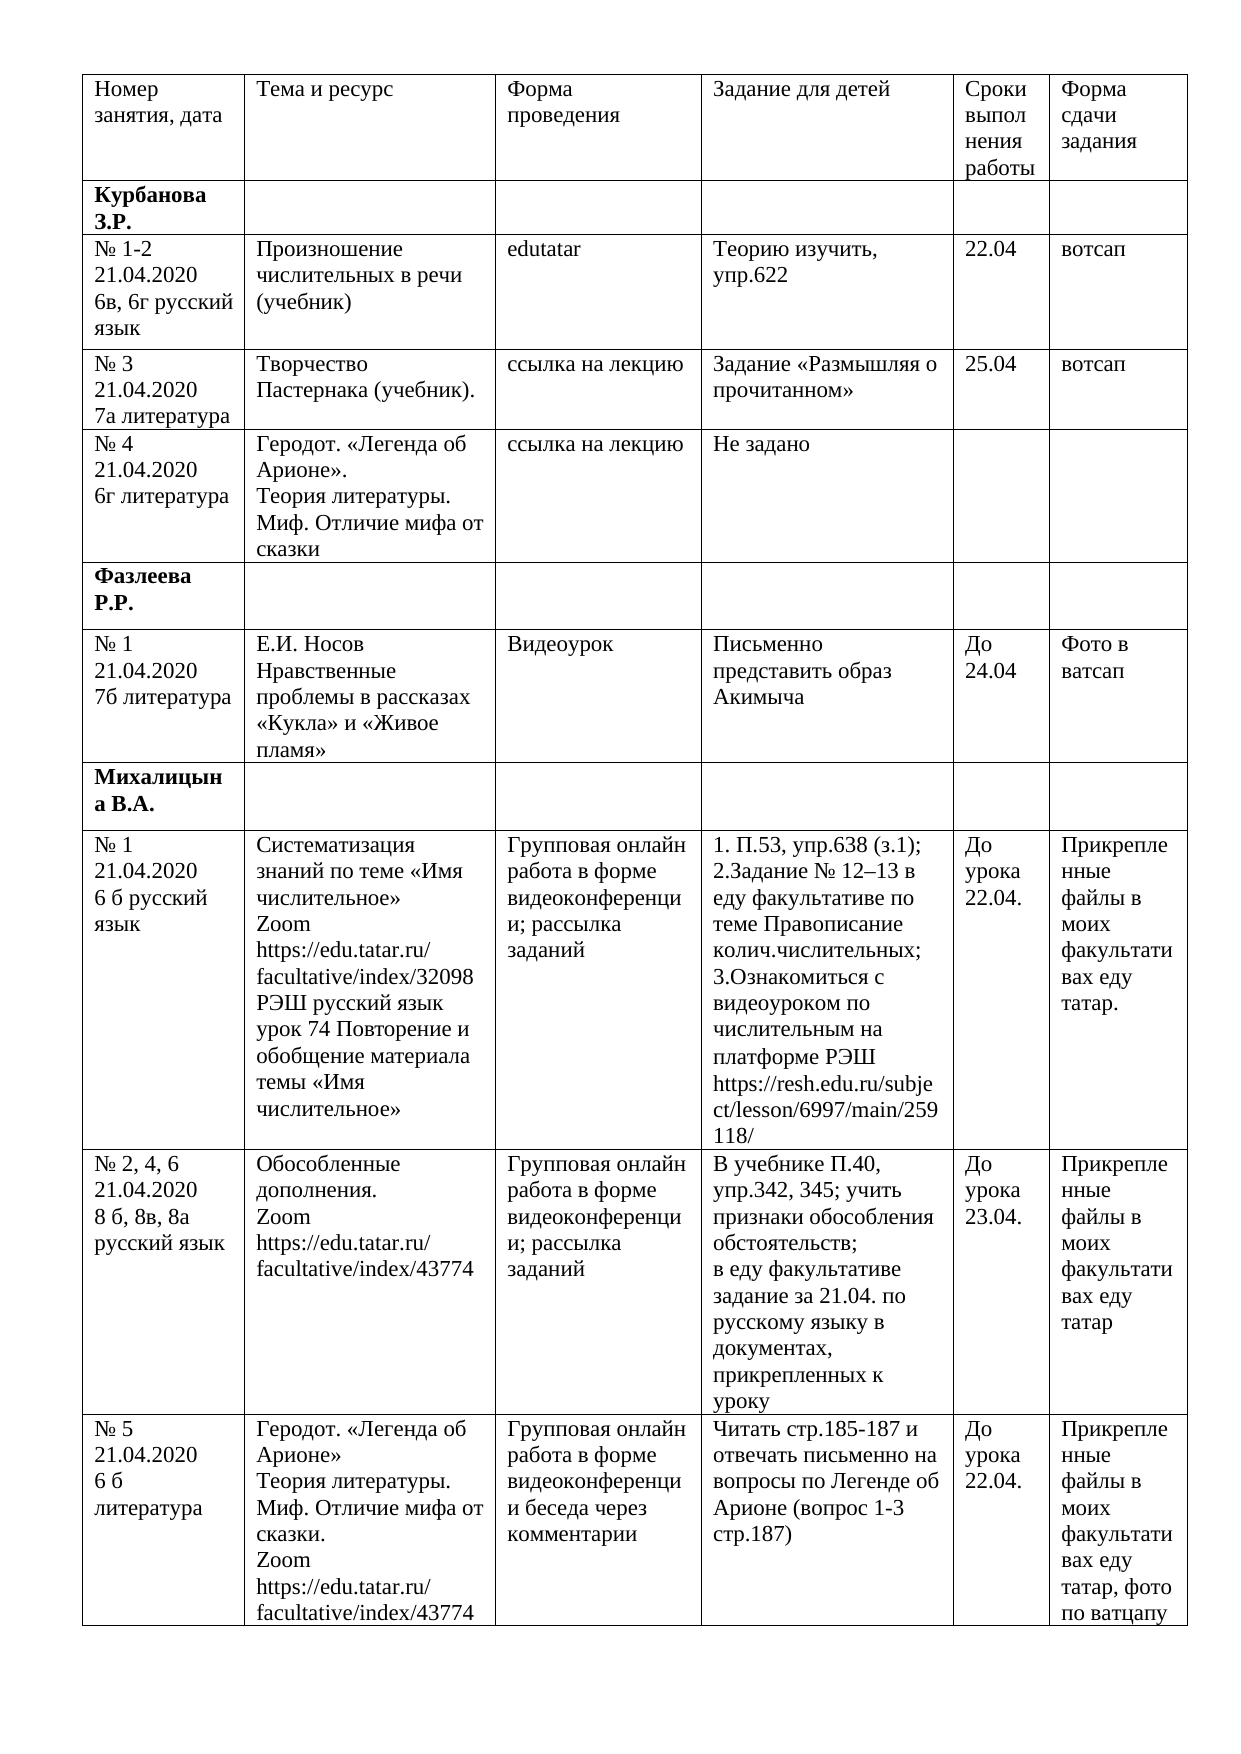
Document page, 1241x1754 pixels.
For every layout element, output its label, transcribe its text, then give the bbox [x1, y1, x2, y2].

table_cell Задание «Размышляя о прочитанном» [702, 350, 953, 429]
table_header Форма проведения [496, 75, 701, 180]
table_cell № 5 21.04.2020 6 б литература [83, 1415, 244, 1625]
table_cell [496, 763, 701, 830]
table_cell Прикрепленные файлы в моих факультативах еду татар, фото по ватцапу [1050, 1415, 1187, 1625]
table_cell Видеоурок [496, 630, 701, 762]
table_cell Михалицына В.А. [83, 763, 244, 830]
table_cell 1. П.53, упр.638 (з.1); 2.Задание № 12–13 в еду факультативе по теме Правописание колич.числительных; 3.Ознакомиться с видеоуроком по числительным на платформе РЭШ https://resh.edu.ru/subject/lesson/6997/main/259118/ [702, 831, 953, 1149]
table_cell Групповая онлайн работа в форме видеоконференции беседа через комментарии [496, 1415, 701, 1625]
table_cell [954, 563, 1049, 629]
table_cell Письменно представить образ Акимыча [702, 630, 953, 762]
table_cell Прикрепленные файлы в моих факультативах еду татар [1050, 1150, 1187, 1413]
table_cell [954, 763, 1049, 830]
table_cell Групповая онлайн работа в форме видеоконференции; рассылка заданий [496, 1150, 701, 1413]
table_cell [1050, 430, 1187, 562]
table_cell Геродот. «Легенда об Арионе» Теория литературы. Миф. Отличие мифа от сказки. Zoom https://edu.tatar.ru/facultative/index/43774 [245, 1415, 495, 1625]
table_header Номер занятия, дата [83, 75, 244, 180]
table_cell Обособленные дополнения. Zoom https://edu.tatar.ru/facultative/index/43774 [245, 1150, 495, 1413]
table_header Задание для детей [702, 75, 953, 180]
table_cell Читать стр.185-187 и отвечать письменно на вопросы по Легенде об Арионе (вопрос 1-3 стр.187) [702, 1415, 953, 1625]
table_cell Фазлеева Р.Р. [83, 563, 244, 629]
table_cell № 1 21.04.2020 6 б русский язык [83, 831, 244, 1149]
table_cell Не задано [702, 430, 953, 562]
table_cell [702, 763, 953, 830]
table_cell № 3 21.04.2020 7а литература [83, 350, 244, 429]
table_cell Курбанова З.Р. [83, 181, 244, 234]
table_cell Творчество Пастернака (учебник). [245, 350, 495, 429]
table_cell [954, 430, 1049, 562]
table_cell [702, 181, 953, 234]
table_cell Групповая онлайн работа в форме видеоконференции; рассылка заданий [496, 831, 701, 1149]
table_cell 25.04 [954, 350, 1049, 429]
table_cell [702, 563, 953, 629]
table_cell № 2, 4, 6 21.04.2020 8 б, 8в, 8а русский язык [83, 1150, 244, 1413]
table_cell Произношение числительных в речи (учебник) [245, 235, 495, 349]
table_cell [1050, 181, 1187, 234]
table_cell № 4 21.04.2020 6г литература [83, 430, 244, 562]
table_cell № 1-2 21.04.2020 6в, 6г русский язык [83, 235, 244, 349]
table_cell вотсап [1050, 235, 1187, 349]
table_cell До урока 22.04. [954, 1415, 1049, 1625]
table_cell До 24.04 [954, 630, 1049, 762]
table_cell [1050, 563, 1187, 629]
table_cell edutatar [496, 235, 701, 349]
table_cell [1050, 763, 1187, 830]
table_cell Прикрепленные файлы в моих факультативах еду татар. [1050, 831, 1187, 1149]
table_cell вотсап [1050, 350, 1187, 429]
table_cell Систематизация знаний по теме «Имя числительное» Zoom https://edu.tatar.ru/facultative/index/32098 РЭШ русский язык урок 74 Повторение и обобщение материала темы «Имя числительное» [245, 831, 495, 1149]
table_cell № 1 21.04.2020 7б литература [83, 630, 244, 762]
table_cell Е.И. Носов Нравственные проблемы в рассказах «Кукла» и «Живое пламя» [245, 630, 495, 762]
table_cell [245, 763, 495, 830]
table_header Форма сдачи задания [1050, 75, 1187, 180]
table_cell До урока 23.04. [954, 1150, 1049, 1413]
table_header Тема и ресурс [245, 75, 495, 180]
table_cell 22.04 [954, 235, 1049, 349]
table_cell [954, 181, 1049, 234]
table_cell Фото в ватсап [1050, 630, 1187, 762]
table_cell Геродот. «Легенда об Арионе». Теория литературы. Миф. Отличие мифа от сказки [245, 430, 495, 562]
table_cell ссылка на лекцию [496, 350, 701, 429]
table_cell [245, 563, 495, 629]
table_cell [496, 181, 701, 234]
table_cell ссылка на лекцию [496, 430, 701, 562]
table_cell До урока 22.04. [954, 831, 1049, 1149]
table_cell [245, 181, 495, 234]
table_cell Теорию изучить, упр.622 [702, 235, 953, 349]
table_cell В учебнике П.40, упр.342, 345; учить признаки обособления обстоятельств; в еду факультативе задание за 21.04. по русскому языку в документах, прикрепленных к уроку [702, 1150, 953, 1413]
table_header Сроки выполнения работы [954, 75, 1049, 180]
table_cell [496, 563, 701, 629]
